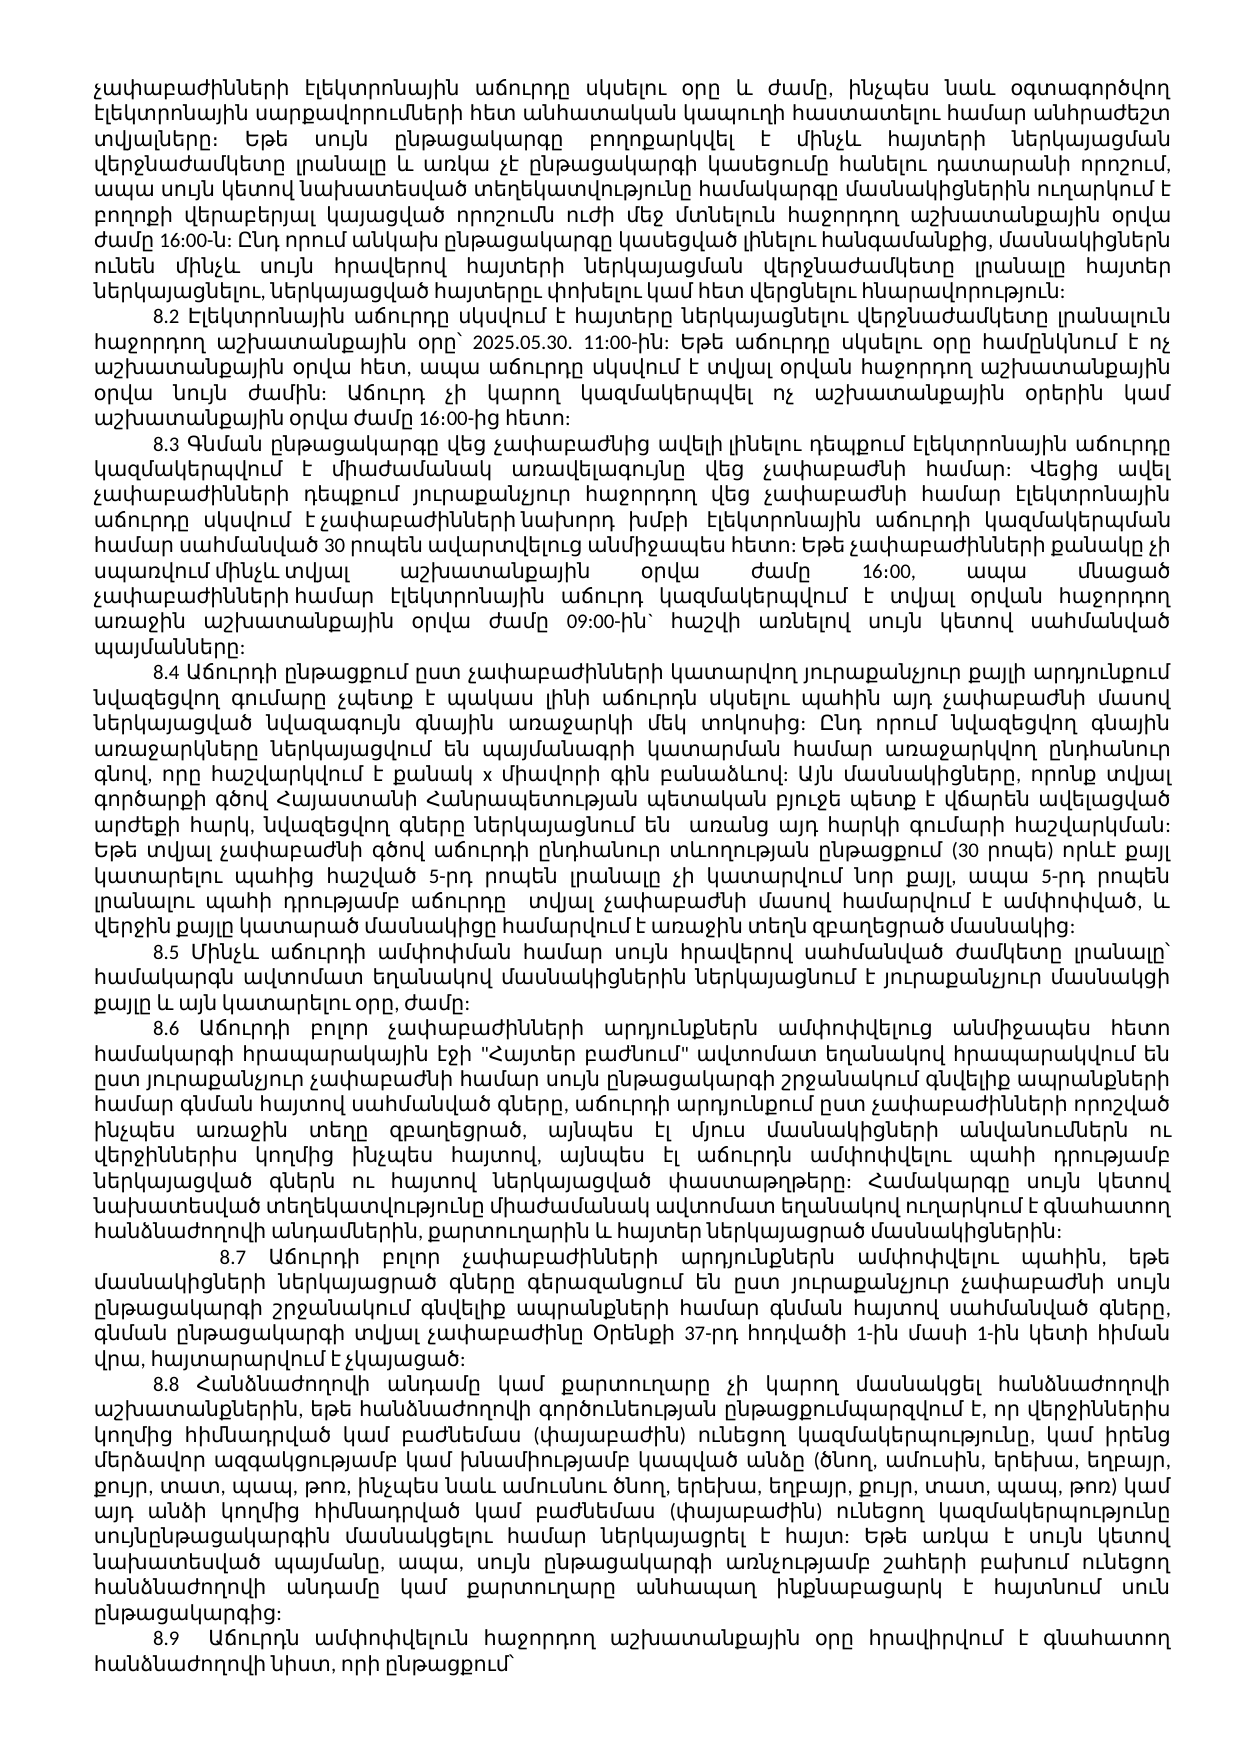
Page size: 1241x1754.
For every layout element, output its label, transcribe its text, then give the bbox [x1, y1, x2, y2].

text 8.4 Աճուրդի ընթացքում ըստ չափաբաժինների կատարվող յուրաքանչյուր քայլի արդյունքում նվազեցվող գումարը չպետք է պակաս լինի աճուրդն սկսելու պահին այդ չափաբաժնի մասով ներկայացված նվազագույն գնային առաջարկի մեկ տոկոսից: Ընդ որում նվազեցվող գնային առաջարկները ներկայացվում են պայմանագրի կատարման համար առաջարկվող ընդհանուր գնով, որը հաշվարկվում է քանակ x միավորի գին բանաձևով: Այն մասնակիցները, որոնք տվյալ գործարքի գծով Հայաստանի Հանրապետության պետական բյուջե պետք է վճարեն ավելացված արժեքի հարկ, նվազեցվող գները ներկայացնում են առանց այդ հարկի գումարի հաշվարկման: Եթե տվյալ չափաբաժնի գծով աճուրդի ընդհանուր տևողության ընթացքում (30 րոպե) որևէ քայլ կատարելու պահից հաշված 5-րդ րոպեն լրանալը չի կատարվում նոր քայլ, ապա 5-րդ րոպեն լրանալու պահի դրությամբ աճուրդը տվյալ չափաբաժնի մասով համարվում է ամփոփված, և վերջին քայլը կատարած մասնակիցը համարվում է առաջին տեղն զբաղեցրած մասնակից: [94, 659, 1171, 939]
text 8.6 Աճուրդի բոլոր չափաբաժինների արդյունքներն ամփոփվելուց անմիջապես հետո համակարգի հրապարակային էջի "Հայտեր բաժնում" ավտոմատ եղանակով հրապարակվում են ըստ յուրաքանչյուր չափաբաժնի համար սույն ընթացակարգի շրջանակում գնվելիք ապրանքների համար գնման հայտով սահմանված գները, աճուրդի արդյունքում ըստ չափաբաժինների որոշված ինչպես առաջին տեղը զբաղեցրած, այնպես էլ մյուս մասնակիցների անվանումներն ու վերջիններիս կողմից ինչպես հայտով, այնպես էլ աճուրդն ամփոփվելու պահի դրությամբ ներկայացված գներն ու հայտով ներկայացված փաստաթղթերը: Համակարգը սույն կետով նախատեսված տեղեկատվությունը միաժամանակ ավտոմատ եղանակով ուղարկում է գնահատող հանձնաժողովի անդամներին, քարտուղարին և հայտեր ներկայացրած մասնակիցներին: [94, 1015, 1171, 1244]
text 8.9 Աճուրդն ամփոփվելուն հաջորդող աշխատանքային օրը հրավիրվում է գնահատող հանձնաժողովի նիստ, որի ընթացքում՝ [94, 1625, 1171, 1676]
text 8.3 Գնման ընթացակարգը վեց չափաբաժնից ավելի լինելու դեպքում էլեկտրոնային աճուրդը կազմակերպվում է միաժամանակ առավելագույնը վեց չափաբաժնի համար: Վեցից ավել չափաբաժինների դեպքում յուրաքանչյուր հաջորդող վեց չափաբաժնի համար էլեկտրոնային աճուրդը սկսվում է չափաբաժինների նախորդ խմբի էլեկտրոնային աճուրդի կազմակերպման համար սահմանված 30 րոպեն ավարտվելուց անմիջապես հետո: Եթե չափաբաժինների քանակը չի սպառվում մինչև տվյալ աշխատանքային օրվա ժամը 16։00, ապա մնացած չափաբաժինների համար էլեկտրոնային աճուրդ կազմակերպվում է տվյալ օրվան հաջորդող առաջին աշխատանքային օրվա ժամը 09:00-ին` հաշվի առնելով սույն կետով սահմանված պայմանները: [94, 431, 1171, 659]
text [94, 75, 1171, 304]
text 8.2 Էլեկտրոնային աճուրդը սկսվում է հայտերը ներկայացնելու վերջնաժամկետը լրանալուն հաջորդող աշխատանքային օրը՝ 2025.05.30. 11:00 -ին: Եթե աճուրդը սկսելու օրը համընկնում է ոչ աշխատանքային օրվա հետ, ապա աճուրդը սկսվում է տվյալ օրվան հաջորդող աշխատանքային օրվա նույն ժամին: Աճուրդ չի կարող կազմակերպվել ոչ աշխատանքային օրերին կամ աշխատանքային օրվա ժամը 16։00-ից հետո: [94, 304, 1171, 431]
text 8.8 Հանձնաժողովի անդամը կամ քարտուղարը չի կարող մասնակցել հանձնաժողովի աշխատանքներին, եթե հանձնաժողովի գործունեության ընթացքումպարզվում է, որ վերջիններիս կողմից հիմնադրված կամ բաժնեմաս (փայաբաժին) ունեցող կազմակերպությունը, կամ իրենց մերձավոր ազգակցությամբ կամ խնամիությամբ կապված անձը (ծնող, ամուսին, երեխա, եղբայր, քույր, տատ, պապ, թոռ, ինչպես նաև ամուսնու ծնող, երեխա, եղբայր, քույր, տատ, պապ, թոռ) կամ այդ անձի կողմից հիմնադրված կամ բաժնեմաս (փայաբաժին) ունեցող կազմակերպությունը սույնընթացակարգին մասնակցելու համար ներկայացրել է հայտ: Եթե առկա է սույն կետով նախատեսված պայմանը, ապա, սույն ընթացակարգի առնչությամբ շահերի բախում ունեցող հանձնաժողովի անդամը կամ քարտուղարը անհապաղ ինքնաբացարկ է հայտնում սուն ընթացակարգից: [94, 1371, 1171, 1625]
text 8.5 Մինչև աճուրդի ամփոփման համար սույն հրավերով սահմանված ժամկետը լրանալը՝ համակարգն ավտոմատ եղանակով մասնակիցներին ներկայացնում է յուրաքանչյուր մասնակցի քայլը և այն կատարելու օրը, ժամը: [94, 939, 1171, 1015]
text 8.7 Աճուրդի բոլոր չափաբաժինների արդյունքներն ամփոփվելու պահին, եթե մասնակիցների ներկայացրած գները գերազանցում են ըստ յուրաքանչյուր չափաբաժնի սույն ընթացակարգի շրջանակում գնվելիք ապրանքների համար գնման հայտով սահմանված գները, գնման ընթացակարգի տվյալ չափաբաժինը Օրենքի 37-րդ հոդվածի 1-ին մասի 1-ին կետի հիման վրա, հայտարարվում է չկայացած: [94, 1244, 1171, 1371]
